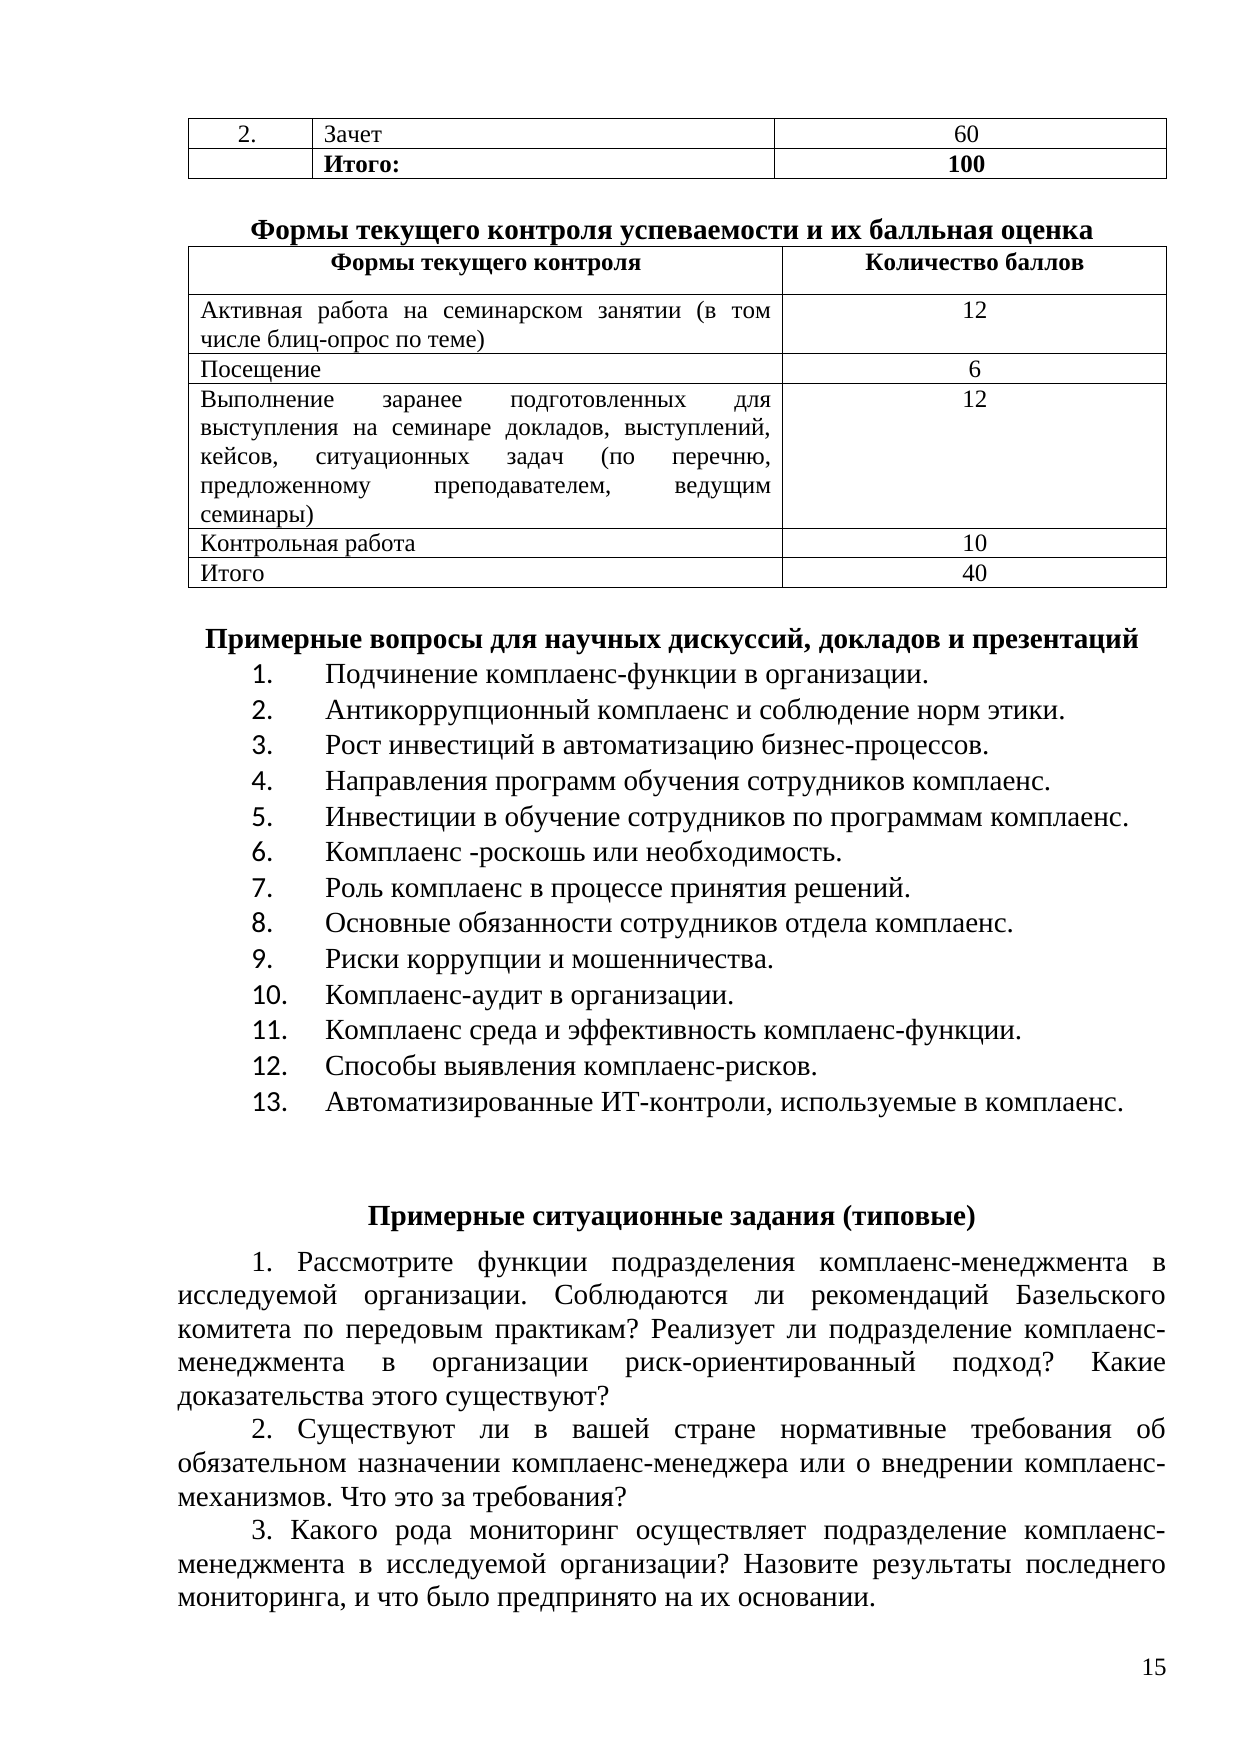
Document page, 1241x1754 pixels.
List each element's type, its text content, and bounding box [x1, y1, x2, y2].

text 1. Рассмотрите функции подразделения комплаенс-менеджмента в исследуемой организации. Соблюдаются ли рекомендаций Базельского комитета по передовым практикам? Реализует ли подразделение комплаенс-менеджмента в организации риск-ориентированный подход? Какие доказательства этого существуют? [177, 1244, 1167, 1412]
text 3. Какого рода мониторинг осуществляет подразделение комплаенс-менеджмента в исследуемой организации? Назовите результаты последнего мониторинга, и что было предпринято на их основании. [177, 1512, 1167, 1613]
table_cell 10 [783, 529, 1166, 557]
table_cell Зачет [313, 119, 774, 148]
list Комплаенс среда и эффективность комплаенс-функции. [177, 1011, 1167, 1047]
list Антикоррупционный комплаенс и соблюдение норм этики. [177, 691, 1167, 726]
table_cell 100 [775, 149, 1166, 178]
table_cell 6 [783, 354, 1166, 383]
table_header Формы текущего контроля [189, 247, 782, 294]
table_cell Активная работа на семинарском занятии (в том числе блиц-опрос по теме) [189, 295, 782, 353]
table_header Количество баллов [783, 247, 1166, 294]
text 2. Существуют ли в вашей стране нормативные требования об обязательном назначении комплаенс-менеджера или о внедрении комплаенс-механизмов. Что это за требования? [177, 1412, 1167, 1512]
table_cell Итого: [313, 149, 774, 178]
table_cell Итого [189, 558, 782, 587]
list Автоматизированные ИТ-контроли, используемые в комплаенс. [177, 1083, 1167, 1118]
table_cell 60 [775, 119, 1166, 148]
list Комплаенс-аудит в организации. [177, 976, 1167, 1011]
table_cell Посещение [189, 354, 782, 383]
table_cell 12 [783, 384, 1166, 527]
text Формы текущего контроля успеваемости и их балльная оценка [177, 212, 1167, 246]
list Инвестиции в обучение сотрудников по программам комплаенс. [177, 798, 1167, 833]
text Примерные вопросы для научных дискуссий, докладов и презентаций [177, 622, 1167, 655]
list Рост инвестиций в автоматизацию бизнес-процессов. [177, 726, 1167, 762]
table_cell 2. [189, 119, 312, 148]
table_cell 40 [783, 558, 1166, 587]
list Роль комплаенс в процессе принятия решений. [177, 869, 1167, 904]
table_cell 12 [783, 295, 1166, 353]
list Основные обязанности сотрудников отдела комплаенс. [177, 904, 1167, 940]
table_cell [189, 149, 312, 178]
list Комплаенс -роскошь или необходимость. [177, 833, 1167, 869]
list Способы выявления комплаенс-рисков. [177, 1047, 1167, 1083]
list Подчинение комплаенс-функции в организации. [177, 655, 1167, 691]
table_cell Выполнение заранее подготовленных для выступления на семинаре докладов, выступлений, кейсов, ситуационных задач (по перечню, предложенному преподавателем, ведущим семинары) [189, 384, 782, 527]
list Направления программ обучения сотрудников комплаенс. [177, 762, 1167, 798]
table_cell Контрольная работа [189, 529, 782, 557]
text Примерные ситуационные задания (типовые) [177, 1198, 1167, 1231]
list Риски коррупции и мошенничества. [177, 940, 1167, 976]
